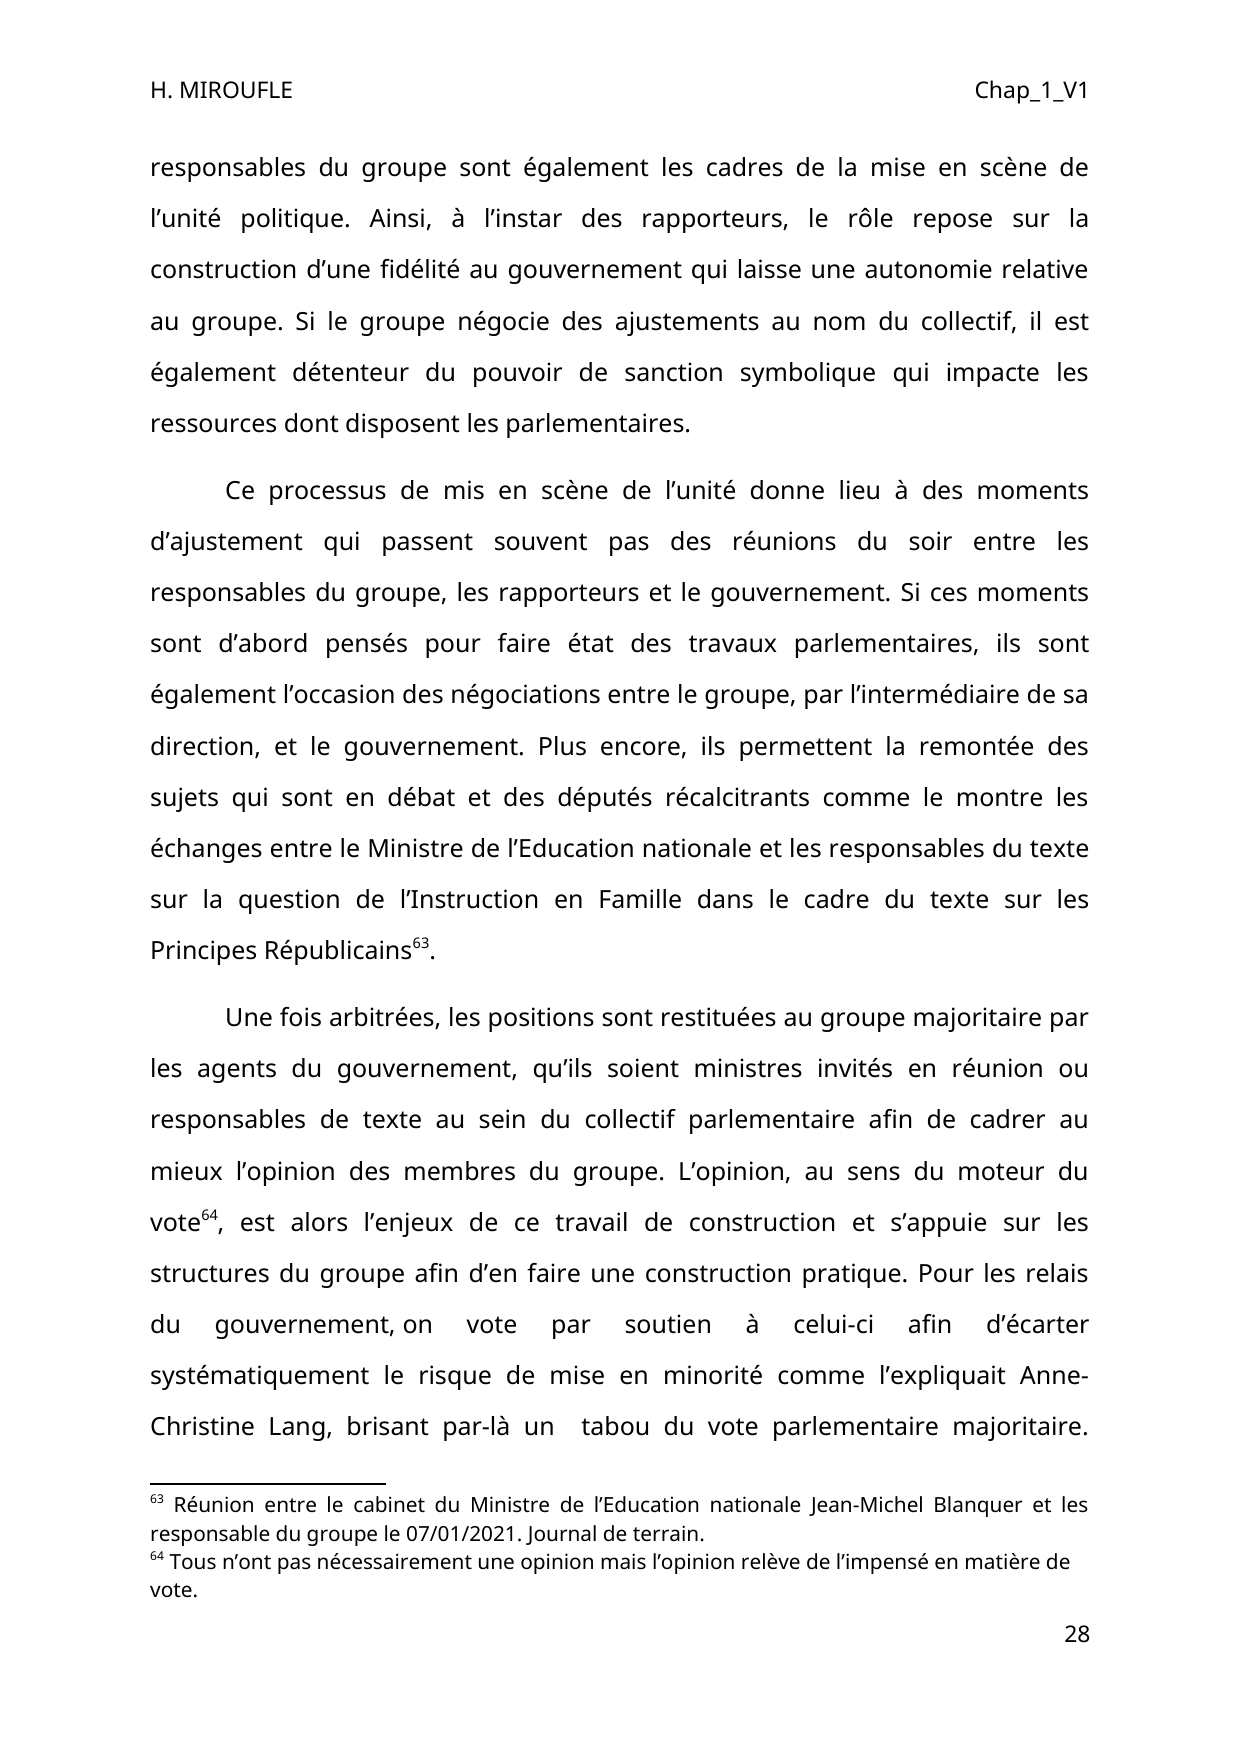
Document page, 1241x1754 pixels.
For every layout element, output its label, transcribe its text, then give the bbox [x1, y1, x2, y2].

text Ce processus de mis en scène de l’unité donne lieu à des moments d’ajustement qui passent souvent pas des réunions du soir entre les responsables du groupe, les rapporteurs et le gouvernement. Si ces moments sont d’abord pensés pour faire état des travaux parlementaires, ils sont également l’occasion des négociations entre le groupe, par l’intermédiaire de sa direction, et le gouvernement. Plus encore, ils permettent la remontée des sujets qui sont en débat et des députés récalcitrants comme le montre les échanges entre le Ministre de l’Education nationale et les responsables du texte sur la question de l’Instruction en Famille dans le cadre du texte sur les Principes Républicains. [150, 473, 1090, 966]
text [150, 150, 1090, 439]
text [150, 1000, 1090, 1442]
